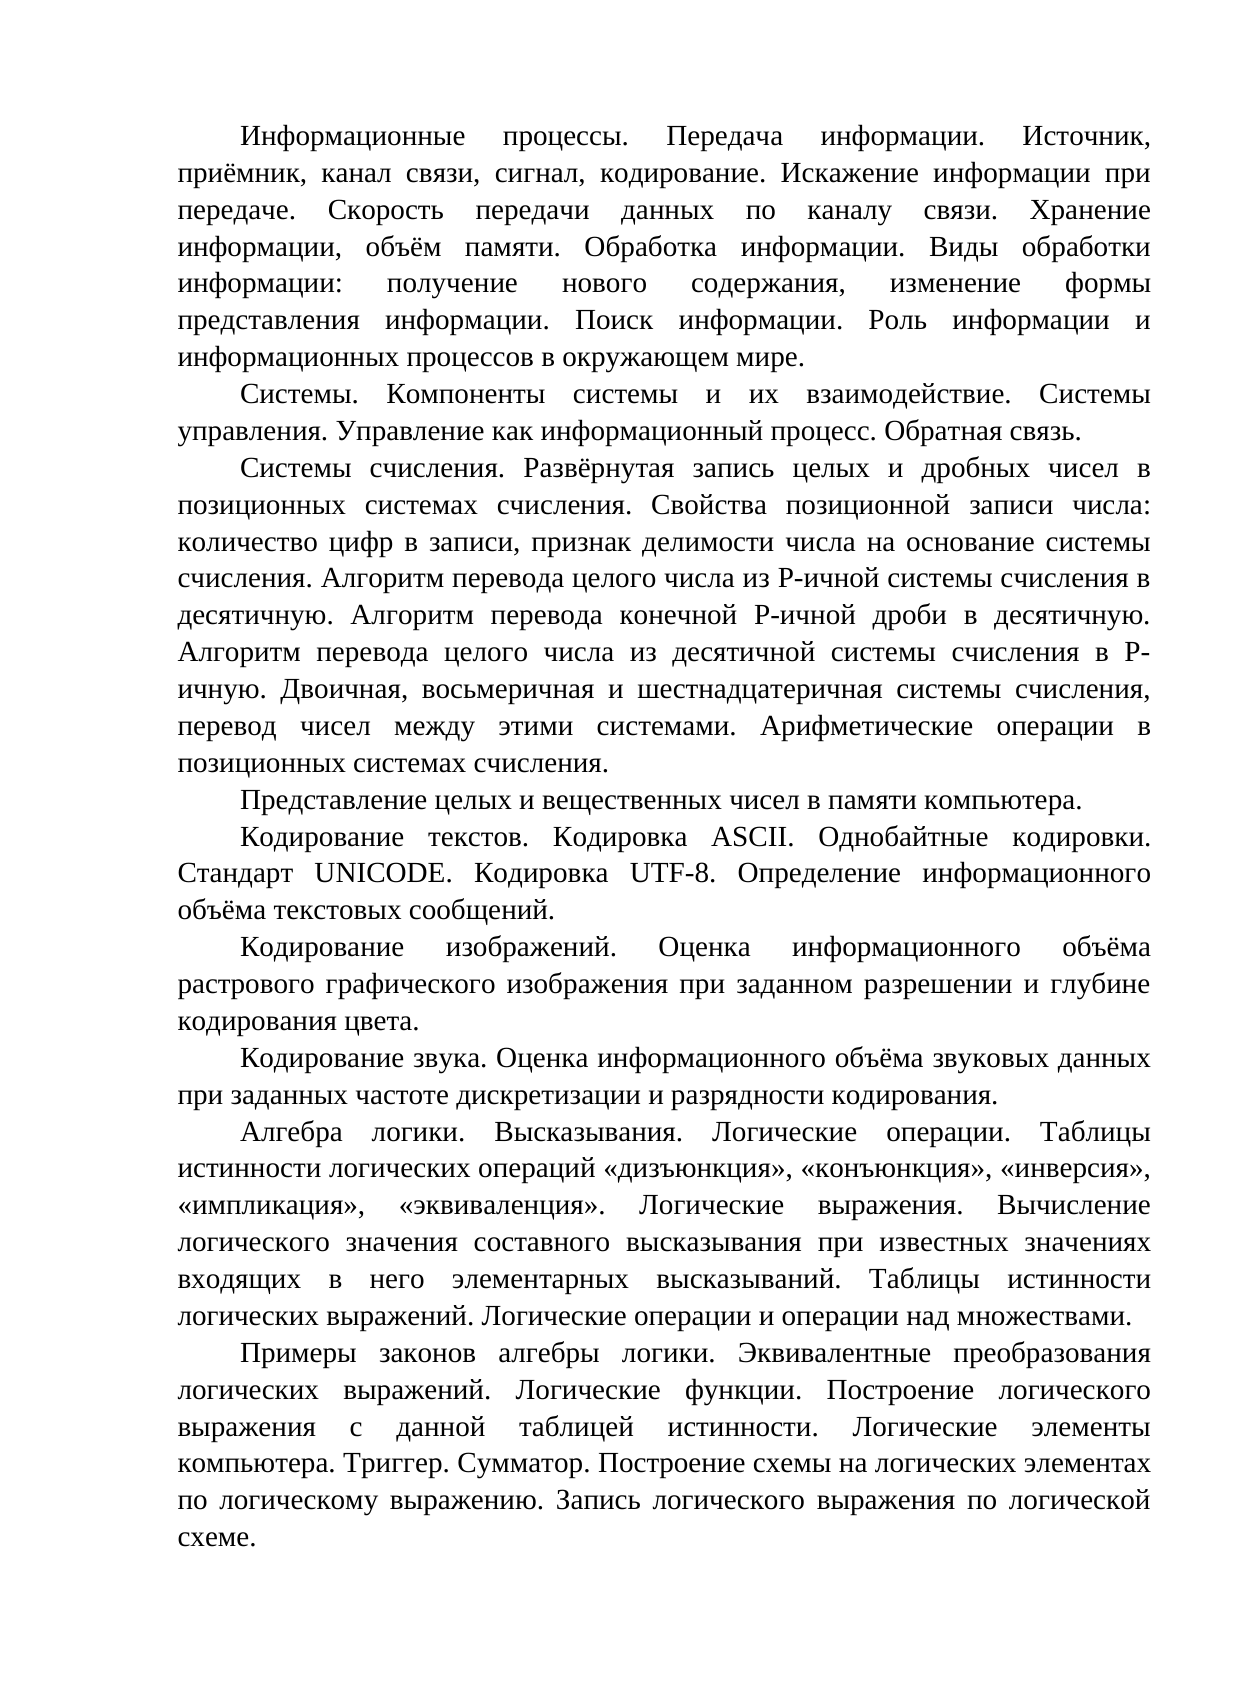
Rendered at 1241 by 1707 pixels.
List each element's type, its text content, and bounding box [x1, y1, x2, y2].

text Информационные процессы. Передача информации. Источник, приёмник, канал связи, сигнал, кодирование. Искажение информации при передаче. Скорость передачи данных по каналу связи. Хранение информации, объём памяти. Обработка информации. Виды обработки информации: получение нового содержания, изменение формы представления информации. Поиск информации. Роль информации и информационных процессов в окружающем мире. [177, 118, 1152, 373]
text Кодирование изображений. Оценка информационного объёма растрового графического изображения при заданном разрешении и глубине кодирования цвета. [177, 929, 1152, 1037]
text Кодирование звука. Оценка информационного объёма звуковых данных при заданных частоте дискретизации и разрядности кодирования. [177, 1040, 1152, 1110]
text Алгебра логики. Высказывания. Логические операции. Таблицы истинности логических операций «дизъюнкция», «конъюнкция», «инверсия», «импликация», «эквиваленция». Логические выражения. Вычисление логического значения составного высказывания при известных значениях входящих в него элементарных высказываний. Таблицы истинности логических выражений. Логические операции и операции над множествами. [177, 1114, 1152, 1332]
text Системы. Компоненты системы и их взаимодействие. Системы управления. Управление как информационный процесс. Обратная связь. [177, 376, 1152, 447]
text Системы счисления. Развёрнутая запись целых и дробных чисел в позиционных системах счисления. Свойства позиционной записи числа: количество цифр в записи, признак делимости числа на основание системы счисления. Алгоритм перевода целого числа из P-ичной системы счисления в десятичную. Алгоритм перевода конечной P-ичной дроби в десятичную. Алгоритм перевода целого числа из десятичной системы счисления в P-ичную. Двоичная, восьмеричная и шестнадцатеричная системы счисления, перевод чисел между этими системами. Арифметические операции в позиционных системах счисления. [177, 450, 1152, 778]
text Представление целых и вещественных чисел в памяти компьютера. [177, 782, 1152, 815]
text Кодирование текстов. Кодировка ASCII. Однобайтные кодировки. Стандарт UNICODE. Кодировка UTF-8. Определение информационного объёма текстовых сообщений. [177, 819, 1152, 926]
text Примеры законов алгебры логики. Эквивалентные преобразования логических выражений. Логические функции. Построение логического выражения с данной таблицей истинности. Логические элементы компьютера. Триггер. Сумматор. Построение схемы на логических элементах по логическому выражению. Запись логического выражения по логической схеме. [177, 1335, 1152, 1553]
